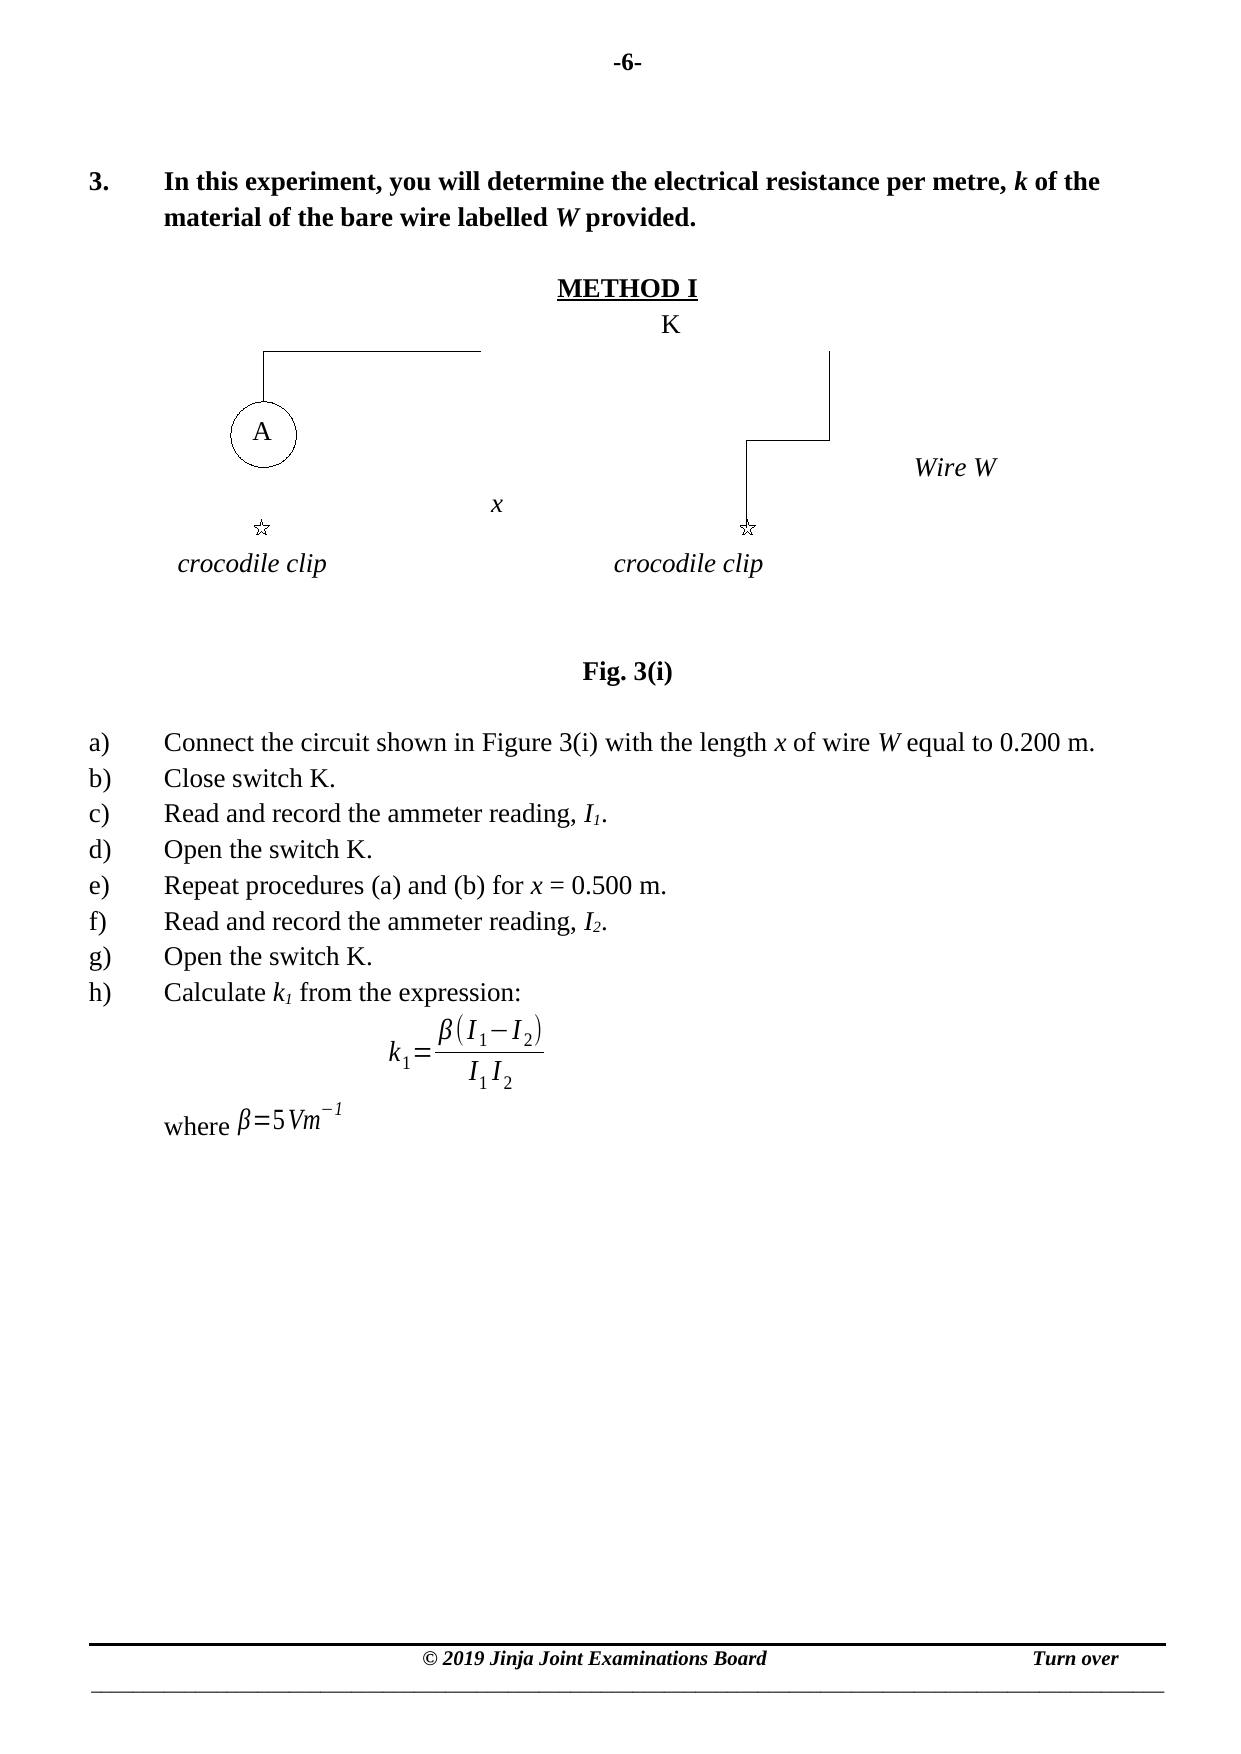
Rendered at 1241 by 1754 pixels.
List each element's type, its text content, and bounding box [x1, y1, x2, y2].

text c) Read and record the ammeter reading, I1. [89, 798, 1166, 829]
text METHOD I [89, 272, 1166, 303]
text b) Close switch K. [89, 762, 1166, 793]
text 3. In this experiment, you will determine the electrical resistance per metre, k of the material of the bare wire labelled W provided. [89, 165, 1166, 232]
text a) Connect the circuit shown in Figure 3(i) with the length x of wire W equal to 0.200 m. [89, 726, 1166, 757]
text h) Calculate k1 from the expression: [89, 976, 1166, 1007]
text A [89, 415, 1166, 446]
text Wire W [89, 451, 1166, 482]
text d) Open the switch K. [89, 833, 1166, 864]
text g) Open the switch K. [89, 941, 1166, 972]
text x [89, 487, 1166, 518]
text where [89, 1098, 1166, 1141]
text K [89, 308, 1166, 339]
text Fig. 3(i) [89, 655, 1166, 686]
text crocodile clip crocodile clip [89, 547, 1166, 614]
text f) Read and record the ammeter reading, I2. [89, 905, 1166, 936]
text e) Repeat procedures (a) and (b) for x = 0.500 m. [89, 869, 1166, 900]
